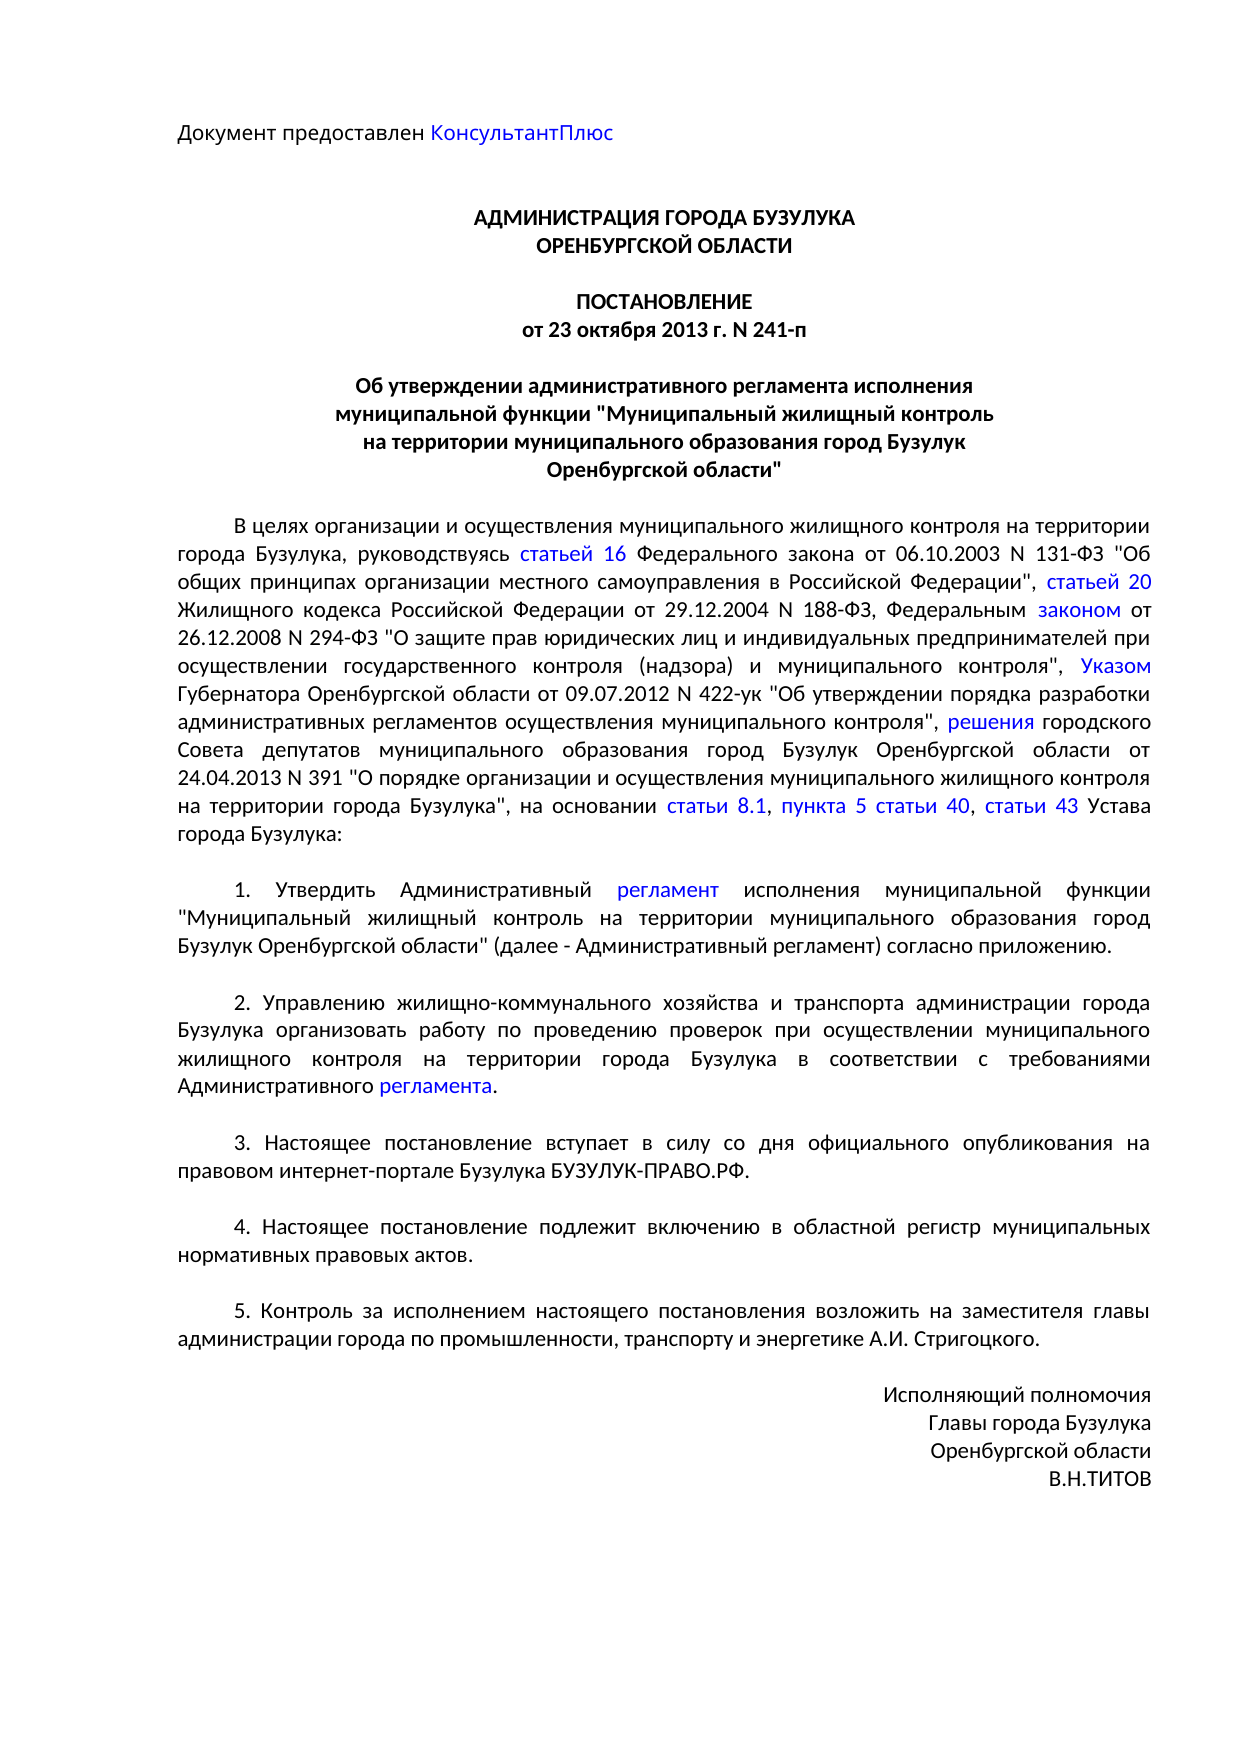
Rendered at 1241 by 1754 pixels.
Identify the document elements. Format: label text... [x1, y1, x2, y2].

title Об утверждении административного регламента исполнения [177, 371, 1152, 399]
text Исполняющий полномочия [177, 1380, 1152, 1408]
title ОРЕНБУРГСКОЙ ОБЛАСТИ [177, 231, 1152, 259]
text 2. Управлению жилищно-коммунального хозяйства и транспорта администрации города Бузулука организовать работу по проведению проверок при осуществлении муниципального жилищного контроля на территории города Бузулука в соответствии с требованиями Административного регламента. [177, 988, 1152, 1100]
title АДМИНИСТРАЦИЯ ГОРОДА БУЗУЛУКА [177, 203, 1152, 231]
text Оренбургской области [177, 1436, 1152, 1464]
text 1. Утвердить Административный регламент исполнения муниципальной функции "Муниципальный жилищный контроль на территории муниципального образования город Бузулук Оренбургской области" (далее - Административный регламент) согласно приложению. [177, 876, 1152, 959]
text 5. Контроль за исполнением настоящего постановления возложить на заместителя главы администрации города по промышленности, транспорту и энергетике А.И. Стригоцкого. [177, 1296, 1152, 1352]
title муниципальной функции "Муниципальный жилищный контроль [177, 399, 1152, 427]
text В.Н.ТИТОВ [177, 1464, 1152, 1492]
title ПОСТАНОВЛЕНИЕ [177, 287, 1152, 315]
text 4. Настоящее постановление подлежит включению в областной регистр муниципальных нормативных правовых актов. [177, 1212, 1152, 1268]
text 3. Настоящее постановление вступает в силу со дня официального опубликования на правовом интернет-портале Бузулука БУЗУЛУК-ПРАВО.РФ. [177, 1128, 1152, 1184]
title от 23 октября 2013 г. N 241-п [177, 315, 1152, 343]
title на территории муниципального образования город Бузулук [177, 427, 1152, 455]
title Оренбургской области" [177, 455, 1152, 483]
title Документ предоставлен КонсультантПлюс [177, 118, 1152, 175]
text В целях организации и осуществления муниципального жилищного контроля на территории города Бузулука, руководствуясь статьей 16 Федерального закона от 06.10.2003 N 131-ФЗ "Об общих принципах организации местного самоуправления в Российской Федерации", статьей 20 Жилищного кодекса Российской Федерации от 29.12.2004 N 188-ФЗ, Федеральным законом от 26.12.2008 N 294-ФЗ "О защите прав юридических лиц и индивидуальных предпринимателей при осуществлении государственного контроля (надзора) и муниципального контроля", Указом Губернатора Оренбургской области от 09.07.2012 N 422-ук "Об утверждении порядка разработки административных регламентов осуществления муниципального контроля", решения городского Совета депутатов муниципального образования город Бузулук Оренбургской области от 24.04.2013 N 391 "О порядке организации и осуществления муниципального жилищного контроля на территории города Бузулука", на основании статьи 8.1, пункта 5 статьи 40, статьи 43 Устава города Бузулука: [177, 511, 1152, 847]
text Главы города Бузулука [177, 1408, 1152, 1436]
